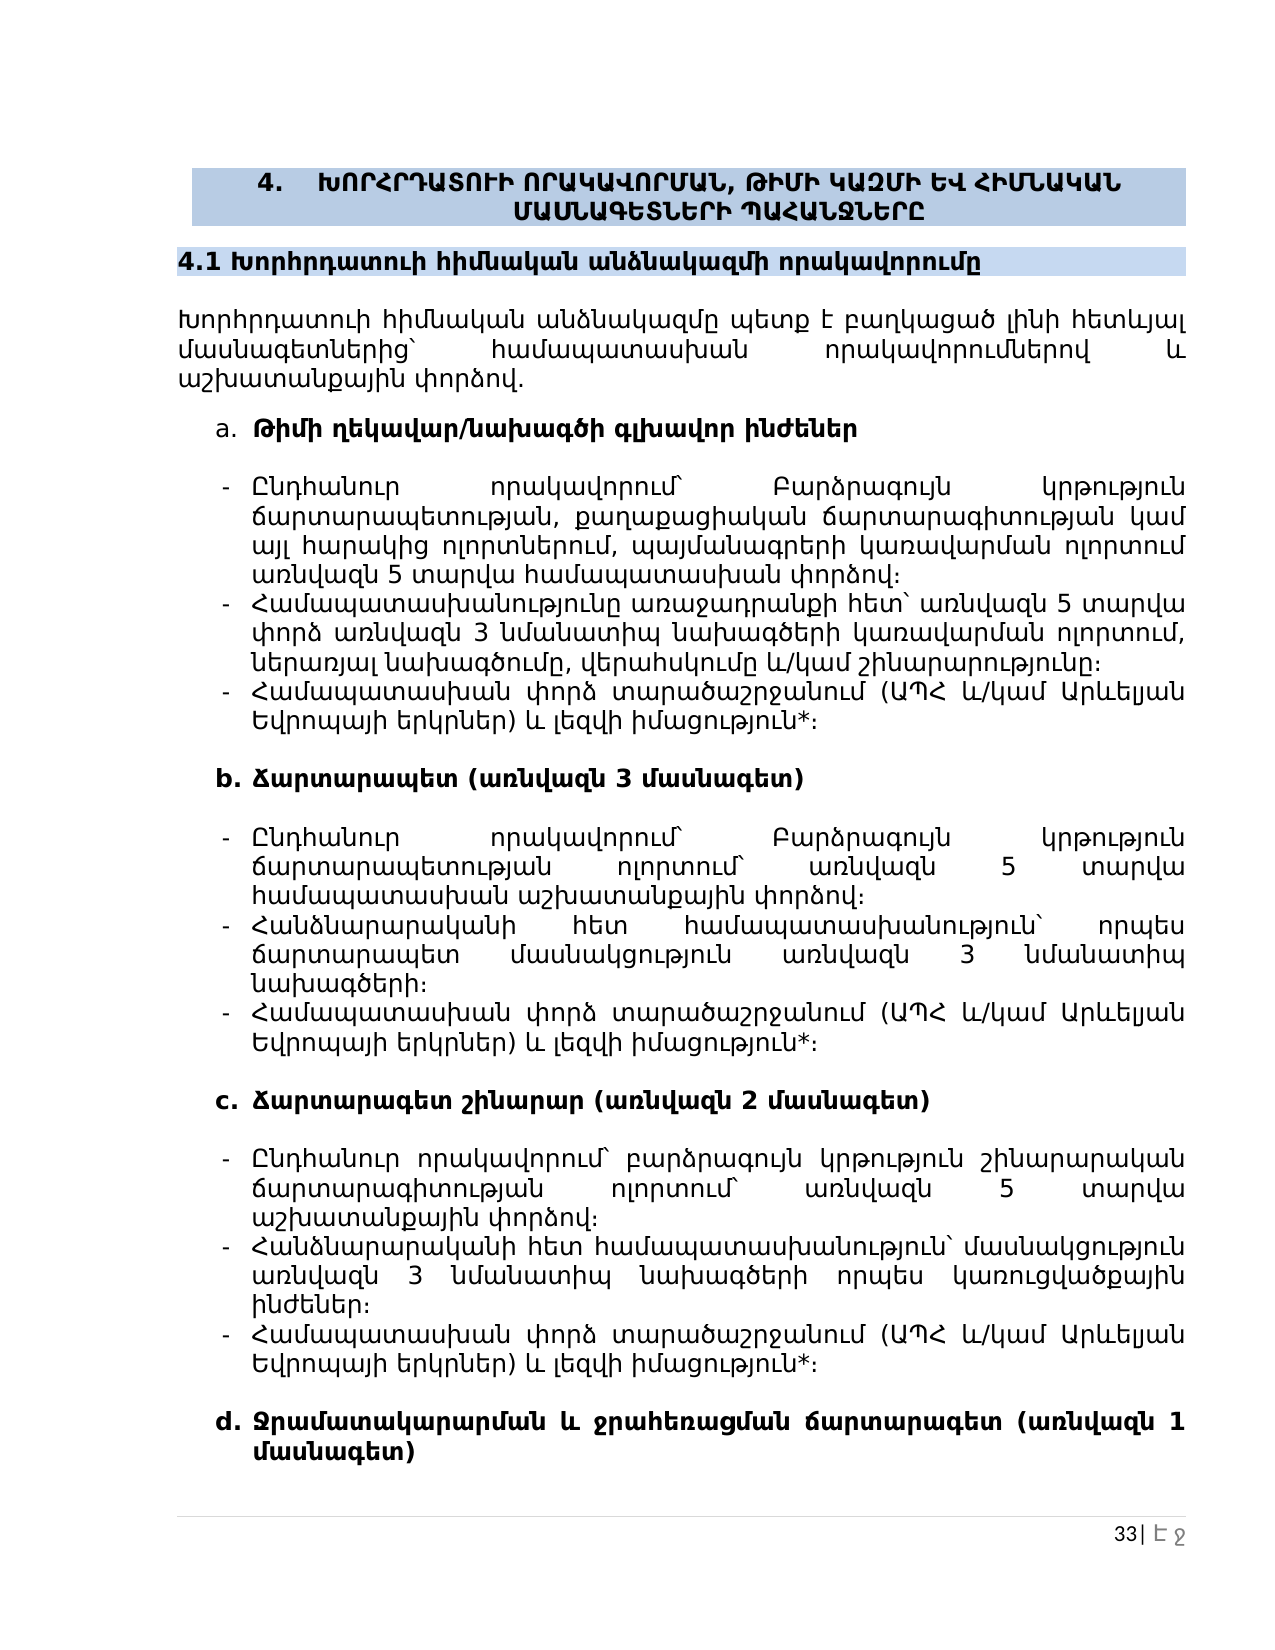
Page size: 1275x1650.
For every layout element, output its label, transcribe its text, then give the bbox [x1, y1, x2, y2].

subtitle ԽՈՐՀՐԴԱՏՈՒԻ ՈՐԱԿԱՎՈՐՄԱՆ, ԹԻՄԻ ԿԱԶՄԻ ԵՎ ՀԻՄՆԱԿԱՆ ՄԱՍՆԱԳԵՏՆԵՐԻ ՊԱՀԱՆՋՆԵՐԸ [192, 168, 1186, 226]
subtitle 4.1 Խորհրդատուի հիմնական անձնակազմի որակավորումը [177, 247, 1186, 276]
list Հանձնարարականի հետ համապատասխանություն՝ որպես ճարտարապետ մասնակցություն առնվազն 3 նմանատիպ նախագծերի։ [222, 911, 1186, 998]
list Թիմի ղեկավար/նախագծի գլխավոր ինժեներ [215, 414, 1186, 443]
list Համապատասխան փորձ տարածաշրջանում (ԱՊՀ և/կամ Արևելյան Եվրոպայի երկրներ) և լեզվի իմացություն*։ [222, 998, 1186, 1057]
list Ջրամատակարարման և ջրահեռացման ճարտարագետ (առնվազն 1 մասնագետ) [215, 1407, 1186, 1466]
list Համապատասխան փորձ տարածաշրջանում (ԱՊՀ և/կամ Արևելյան Եվրոպայի երկրներ) և լեզվի իմացություն*։ [222, 1320, 1186, 1378]
list Համապատասխան փորձ տարածաշրջանում (ԱՊՀ և/կամ Արևելյան Եվրոպայի երկրներ) և լեզվի իմացություն*։ [222, 677, 1186, 735]
list Ճարտարագետ շինարար (առնվազն 2 մասնագետ) [215, 1086, 1186, 1115]
list Ընդհանուր որակավորում՝ բարձրագույն կրթություն շինարարական ճարտարագիտության ոլորտում՝ առնվազն 5 տարվա աշխատանքային փորձով։ [222, 1144, 1186, 1232]
list Հանձնարարականի հետ համապատասխանություն՝ մասնակցություն առնվազն 3 նմանատիպ նախագծերի որպես կառուցվածքային ինժեներ։ [222, 1232, 1186, 1320]
list Ճարտարապետ (առնվազն 3 մասնագետ) [215, 764, 1186, 794]
list Ընդհանուր որակավորում՝ Բարձրագույն կրթություն ճարտարապետության, քաղաքացիական ճարտարագիտության կամ այլ հարակից ոլորտներում, պայմանագրերի կառավարման ոլորտում առնվազն 5 տարվա համապատասխան փորձով։ [222, 472, 1186, 589]
list Համապատասխանությունը առաջադրանքի հետ՝ առնվազն 5 տարվա փորձ առնվազն 3 նմանատիպ նախագծերի կառավարման ոլորտում, ներառյալ նախագծումը, վերահսկումը և/կամ շինարարությունը։ [222, 589, 1186, 677]
list Ընդհանուր որակավորում՝ Բարձրագույն կրթություն ճարտարապետության ոլորտում՝ առնվազն 5 տարվա համապատասխան աշխատանքային փորձով։ [222, 823, 1186, 911]
text Խորհրդատուի հիմնական անձնակազմը պետք է բաղկացած լինի հետևյալ մասնագետներից՝ համապատասխան որակավորումներով և աշխատանքային փորձով. [177, 306, 1186, 393]
